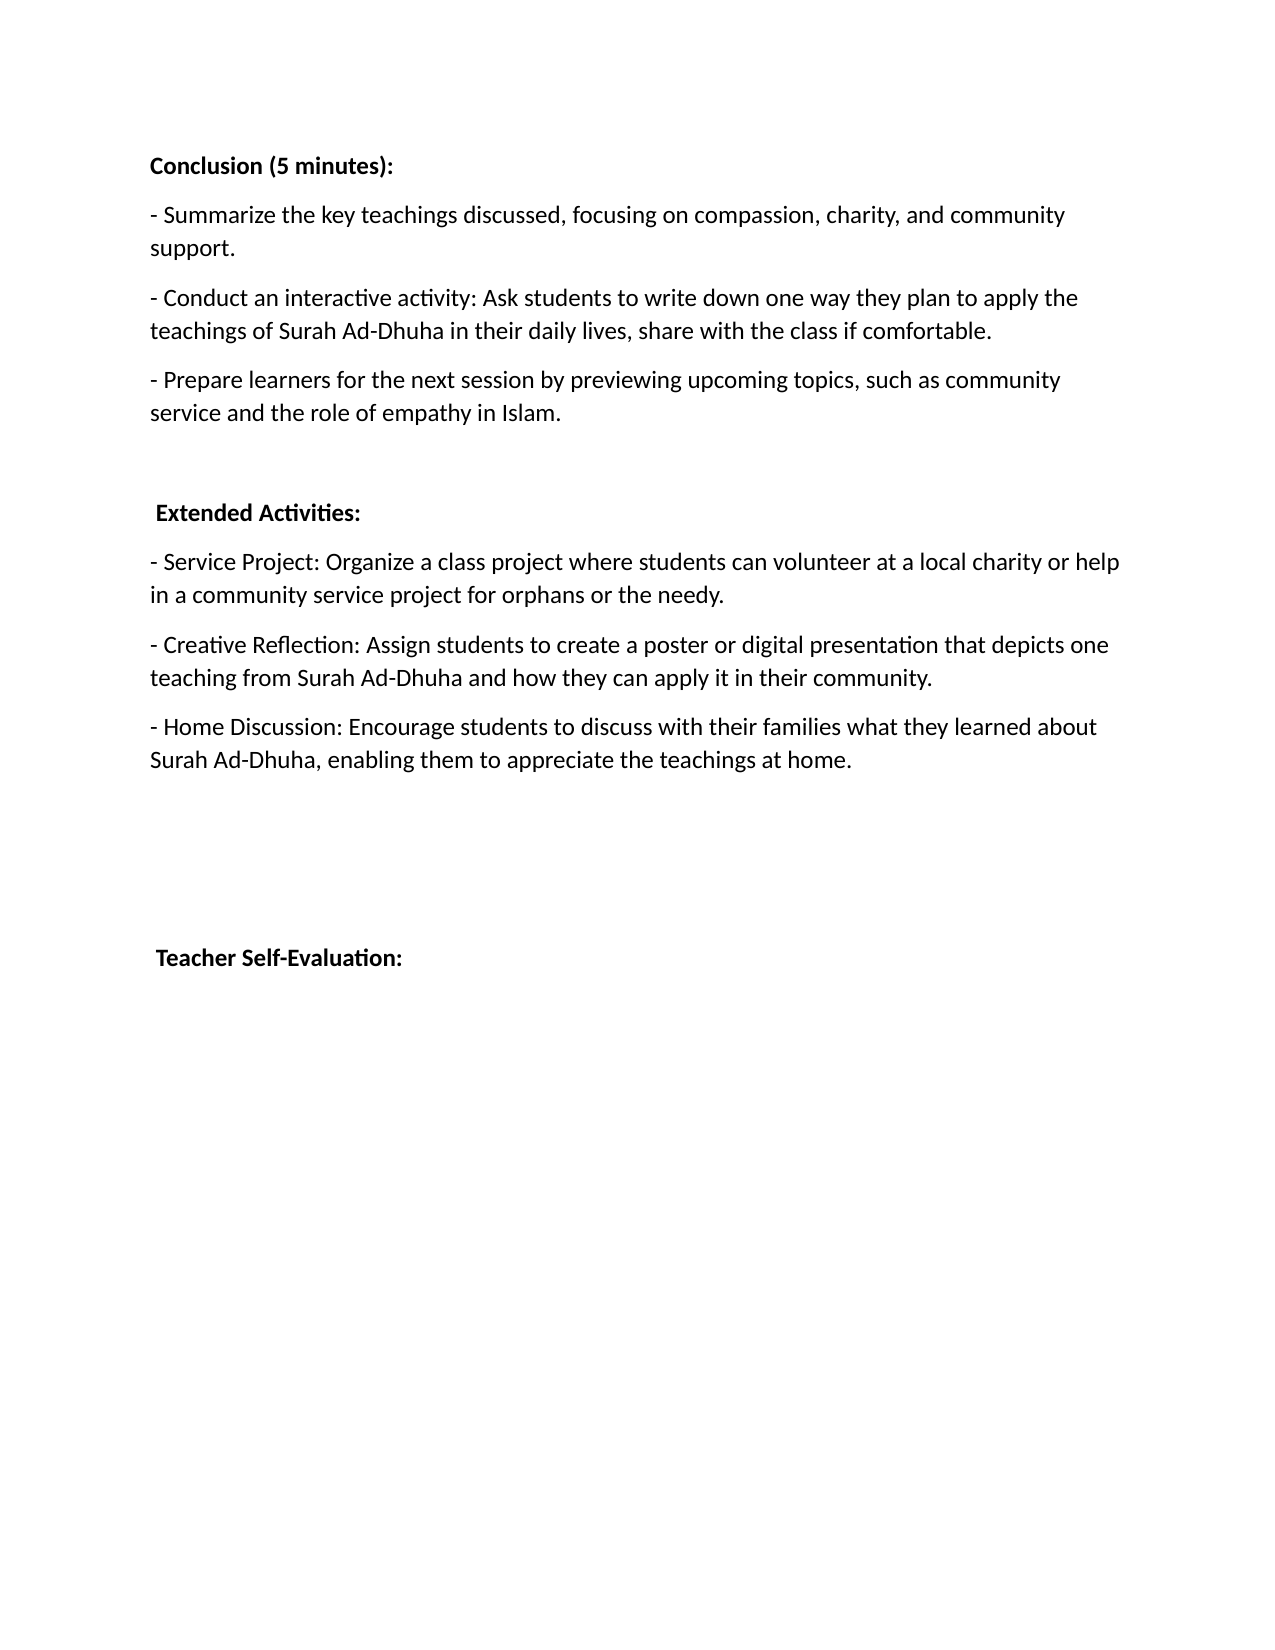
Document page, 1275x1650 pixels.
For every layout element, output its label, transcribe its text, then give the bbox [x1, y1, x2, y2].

text - Service Project: Organize a class project where students can volunteer at a local charity or help in a community service project for orphans or the needy. [150, 546, 1125, 610]
text Extended Activities: [150, 497, 1125, 527]
text - Creative Reflection: Assign students to create a poster or digital presentation that depicts one teaching from Surah Ad-Dhuha and how they can apply it in their community. [150, 629, 1125, 692]
text - Home Discussion: Encourage students to discuss with their families what they learned about Surah Ad-Dhuha, enabling them to appreciate the teachings at home. [150, 711, 1125, 775]
text - Conduct an interactive activity: Ask students to write down one way they plan to apply the teachings of Surah Ad-Dhuha in their daily lives, share with the class if comfortable. [150, 282, 1125, 346]
text Teacher Self-Evaluation: [150, 942, 1125, 973]
text Conclusion (5 minutes): [150, 150, 1125, 181]
text - Summarize the key teachings discussed, focusing on compassion, charity, and community support. [150, 199, 1125, 263]
text - Prepare learners for the next session by previewing upcoming topics, such as community service and the role of empathy in Islam. [150, 364, 1125, 428]
